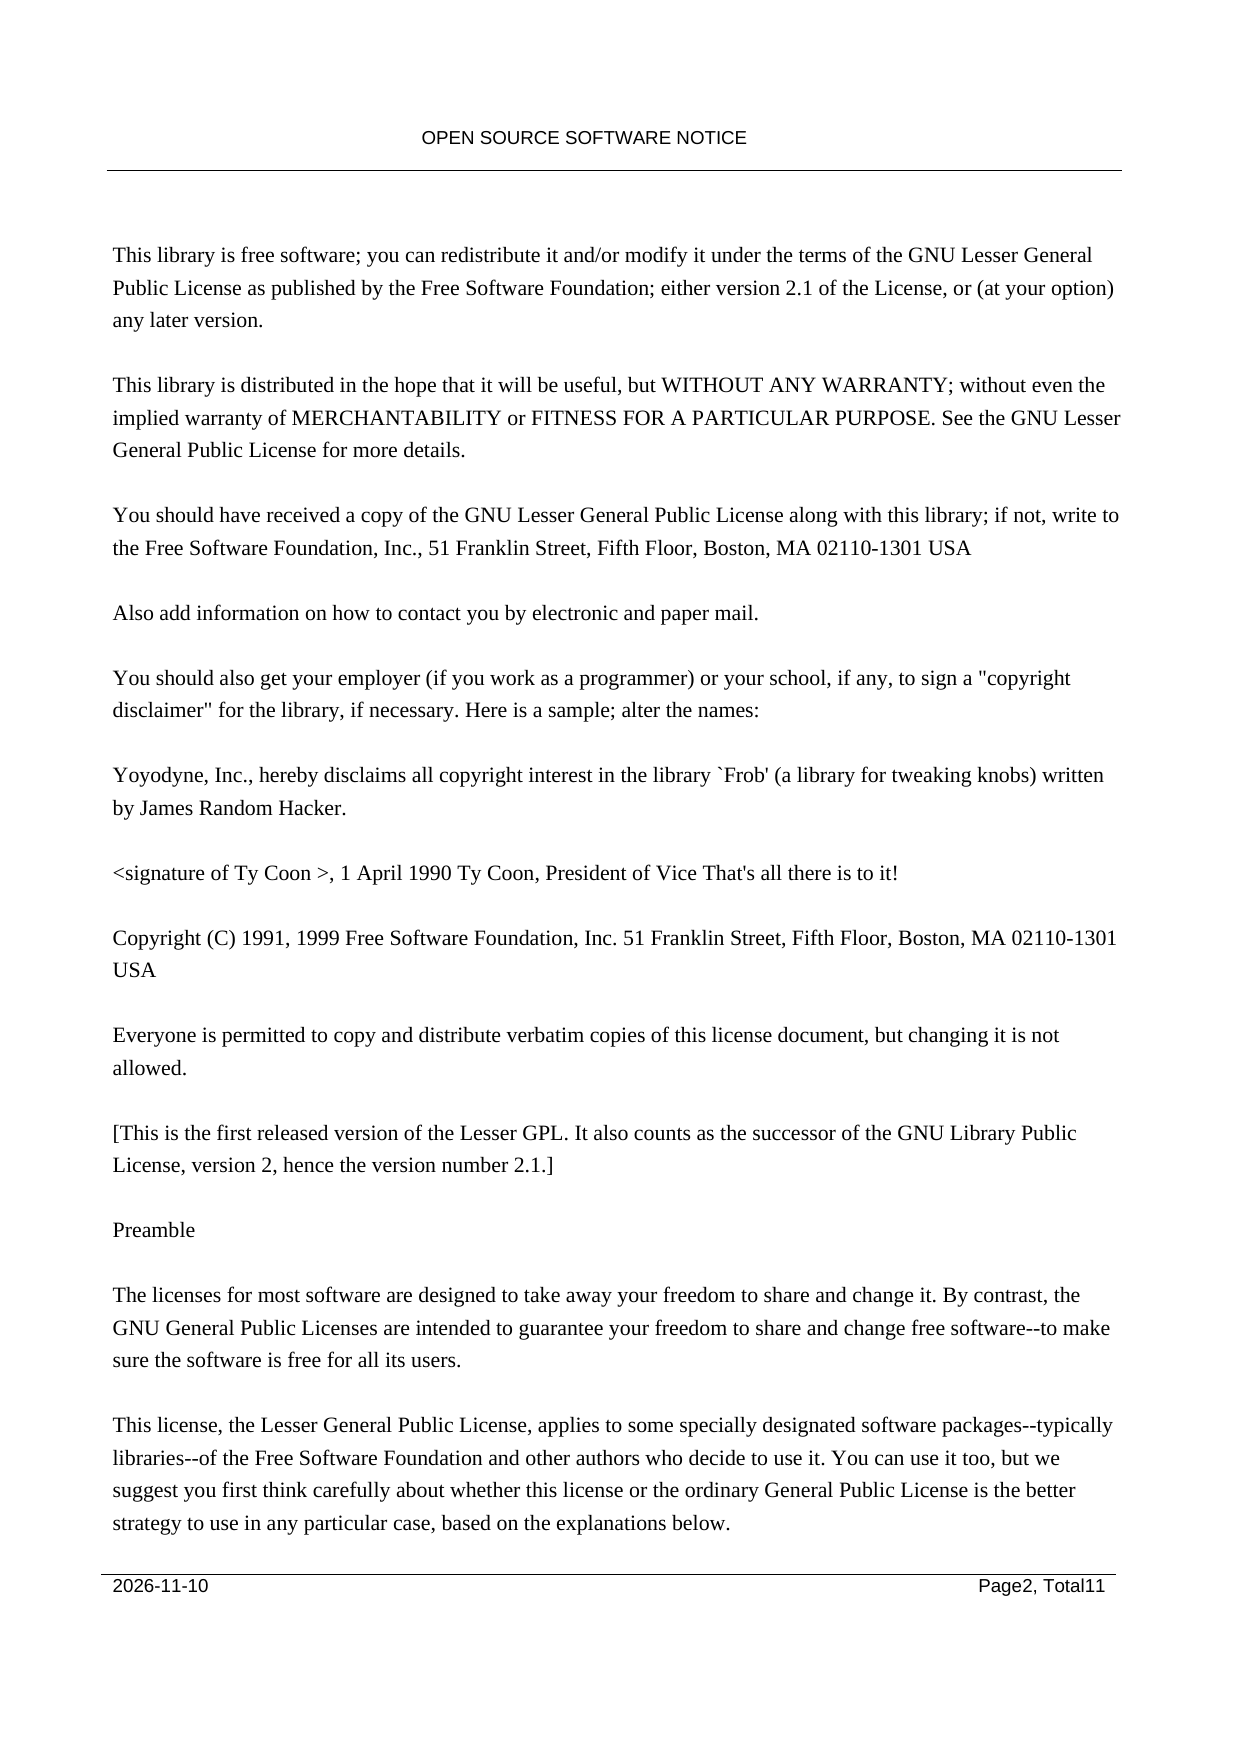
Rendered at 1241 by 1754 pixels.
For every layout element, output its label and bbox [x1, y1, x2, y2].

text [112, 206, 1128, 1539]
